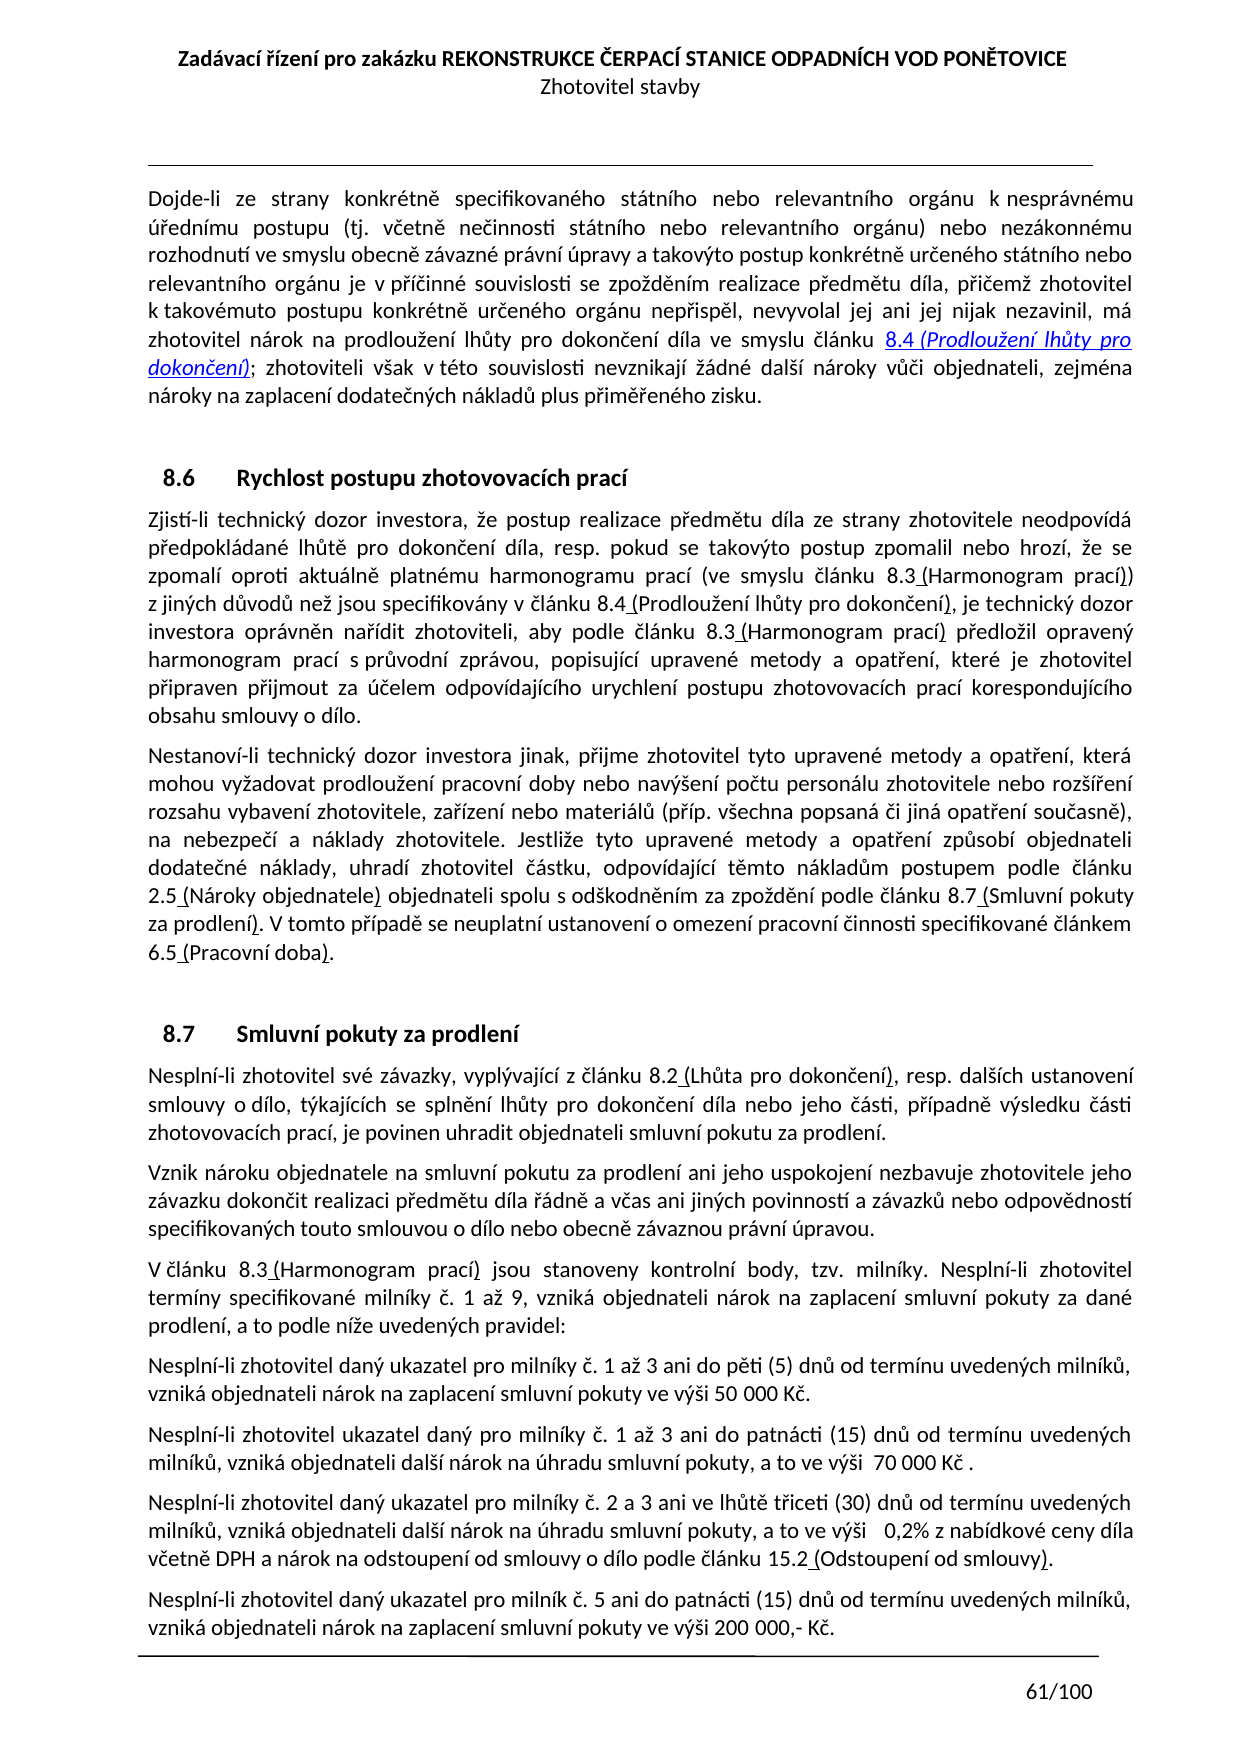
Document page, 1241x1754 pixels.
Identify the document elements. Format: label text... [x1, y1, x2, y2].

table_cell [137, 1049, 1145, 1641]
table_cell Rychlost postupu zhotovovacích prací [137, 449, 1145, 492]
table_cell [137, 172, 1145, 449]
table_cell Smluvní pokuty za prodlení [137, 1006, 1145, 1049]
table_cell Zjistí-li technický dozor investora, že postup realizace předmětu díla ze strany zhotovitele neodpovídá předpokládané lhůtě pro dokončení díla, resp. pokud se takovýto postup zpomalil nebo hrozí, že se zpomalí oproti aktuálně platnému harmonogramu prací (ve smyslu článku 8.3 (Harmonogram prací)) z jiných důvodů než jsou specifikovány v článku 8.4 (Prodloužení lhůty pro dokončení), je technický dozor investora oprávněn nařídit zhotoviteli, aby podle článku 8.3 (Harmonogram prací) předložil opravený harmonogram prací s průvodní zprávou, popisující upravené metody a opatření, které je zhotovitel připraven přijmout za účelem odpovídajícího urychlení postupu zhotovovacích prací korespondujícího obsahu smlouvy o dílo. Nestanoví-li technický dozor investora jinak, přijme zhotovitel tyto upravené metody a opatření, která mohou vyžadovat prodloužení pracovní doby nebo navýšení počtu personálu zhotovitele nebo rozšíření rozsahu vybavení zhotovitele, zařízení nebo materiálů (příp. všechna popsaná či jiná opatření současně), na nebezpečí a náklady zhotovitele. Jestliže tyto upravené metody a opatření způsobí objednateli dodatečné náklady, uhradí zhotovitel částku, odpovídající těmto nákladům postupem podle článku 2.5 (Nároky objednatele) objednateli spolu s odškodněním za zpoždění podle článku 8.7 (Smluvní pokuty za prodlení). V tomto případě se neuplatní ustanovení o omezení pracovní činnosti specifikované článkem 6.5 (Pracovní doba). [137, 492, 1145, 1006]
